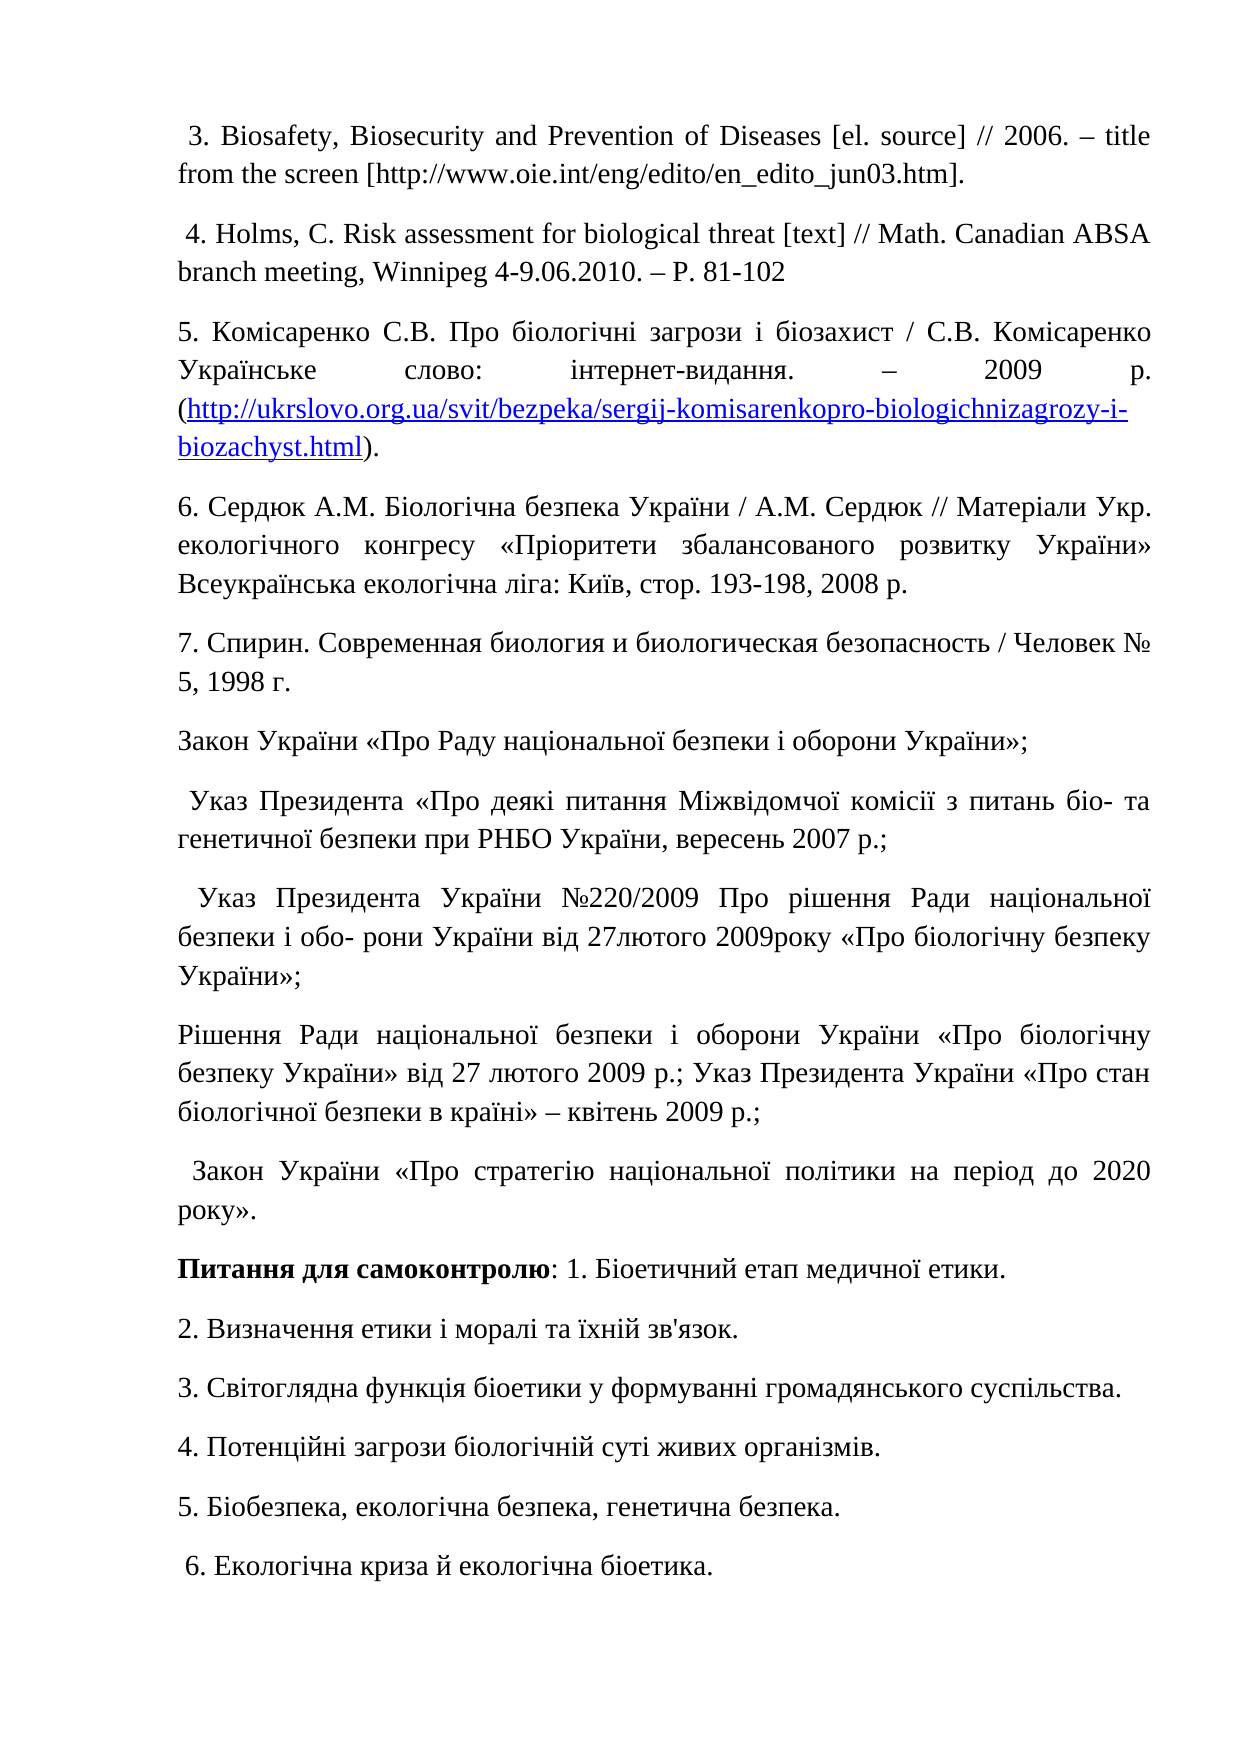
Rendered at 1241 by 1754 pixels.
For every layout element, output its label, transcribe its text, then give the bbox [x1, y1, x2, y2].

text 6. Екологічна криза й екологічна біоетика. [177, 1548, 1152, 1582]
text 4. Потенційні загрози біологічній суті живих організмів. [177, 1429, 1152, 1463]
text Рішення Ради національної безпеки і оборони України «Про біологічну безпеку України» від 27 лютого 2009 р.; Указ Президента України «Про стан біологічної безпеки в країні» – квітень 2009 р.; [177, 1017, 1152, 1128]
text 6. Сердюк А.М. Біологічна безпека України / А.М. Сердюк // Матеріали Укр. екологічного конгресу «Пріоритети збалансованого розвитку України» Всеукраїнська екологічна ліга: Київ, стор. 193-198, 2008 р. [177, 489, 1152, 599]
text Питання для самоконтролю: 1. Біоетичний етап медичної етики. [177, 1251, 1152, 1285]
text 4. Holms, C. Risk assessment for biological threat [text] // Math. Canadian ABSA branch meeting, Winnipeg 4-9.06.2010. – P. 81-102 [177, 216, 1152, 288]
text Указ Президента України №220/2009 Про рішення Ради національної безпеки і обо- рони України від 27лютого 2009року «Про біологічну безпеку України»; [177, 881, 1152, 991]
text 5. Комісаренко С.В. Про біологічні загрози і біозахист / C.В. Комісаренко Українське слово: інтернет-видання. – 2009 р. (http://ukrslovo.org.ua/svit/bezpeka/sergij-komisarenkopro-biologichnizagrozy-i-biozachyst.html). [177, 314, 1152, 463]
text 3. Світоглядна функція біоетики у формуванні громадянського суспільства. [177, 1370, 1152, 1404]
text 7. Спирин. Современная биология и биологическая безопасность / Человек № 5, 1998 г. [177, 625, 1152, 697]
text Закон України «Про стратегію національної політики на період до 2020 року». [177, 1153, 1152, 1226]
text 5. Біобезпека, екологічна безпека, генетична безпека. [177, 1489, 1152, 1522]
text 2. Визначення етики і моралі та їхній зв'язок. [177, 1311, 1152, 1344]
text Указ Президента «Про деякі питання Міжвідомчої комісії з питань біо- та генетичної безпеки при РНБО України, вересень 2007 р.; [177, 783, 1152, 855]
text Закон України «Про Раду національної безпеки і оборони України»; [177, 723, 1152, 757]
text 3. Biosafety, Biosecurity and Prevention of Diseases [el. source] // 2006. – title from the screen [http://www.oie.int/eng/edito/en_edito_jun03.htm]. [177, 118, 1152, 190]
